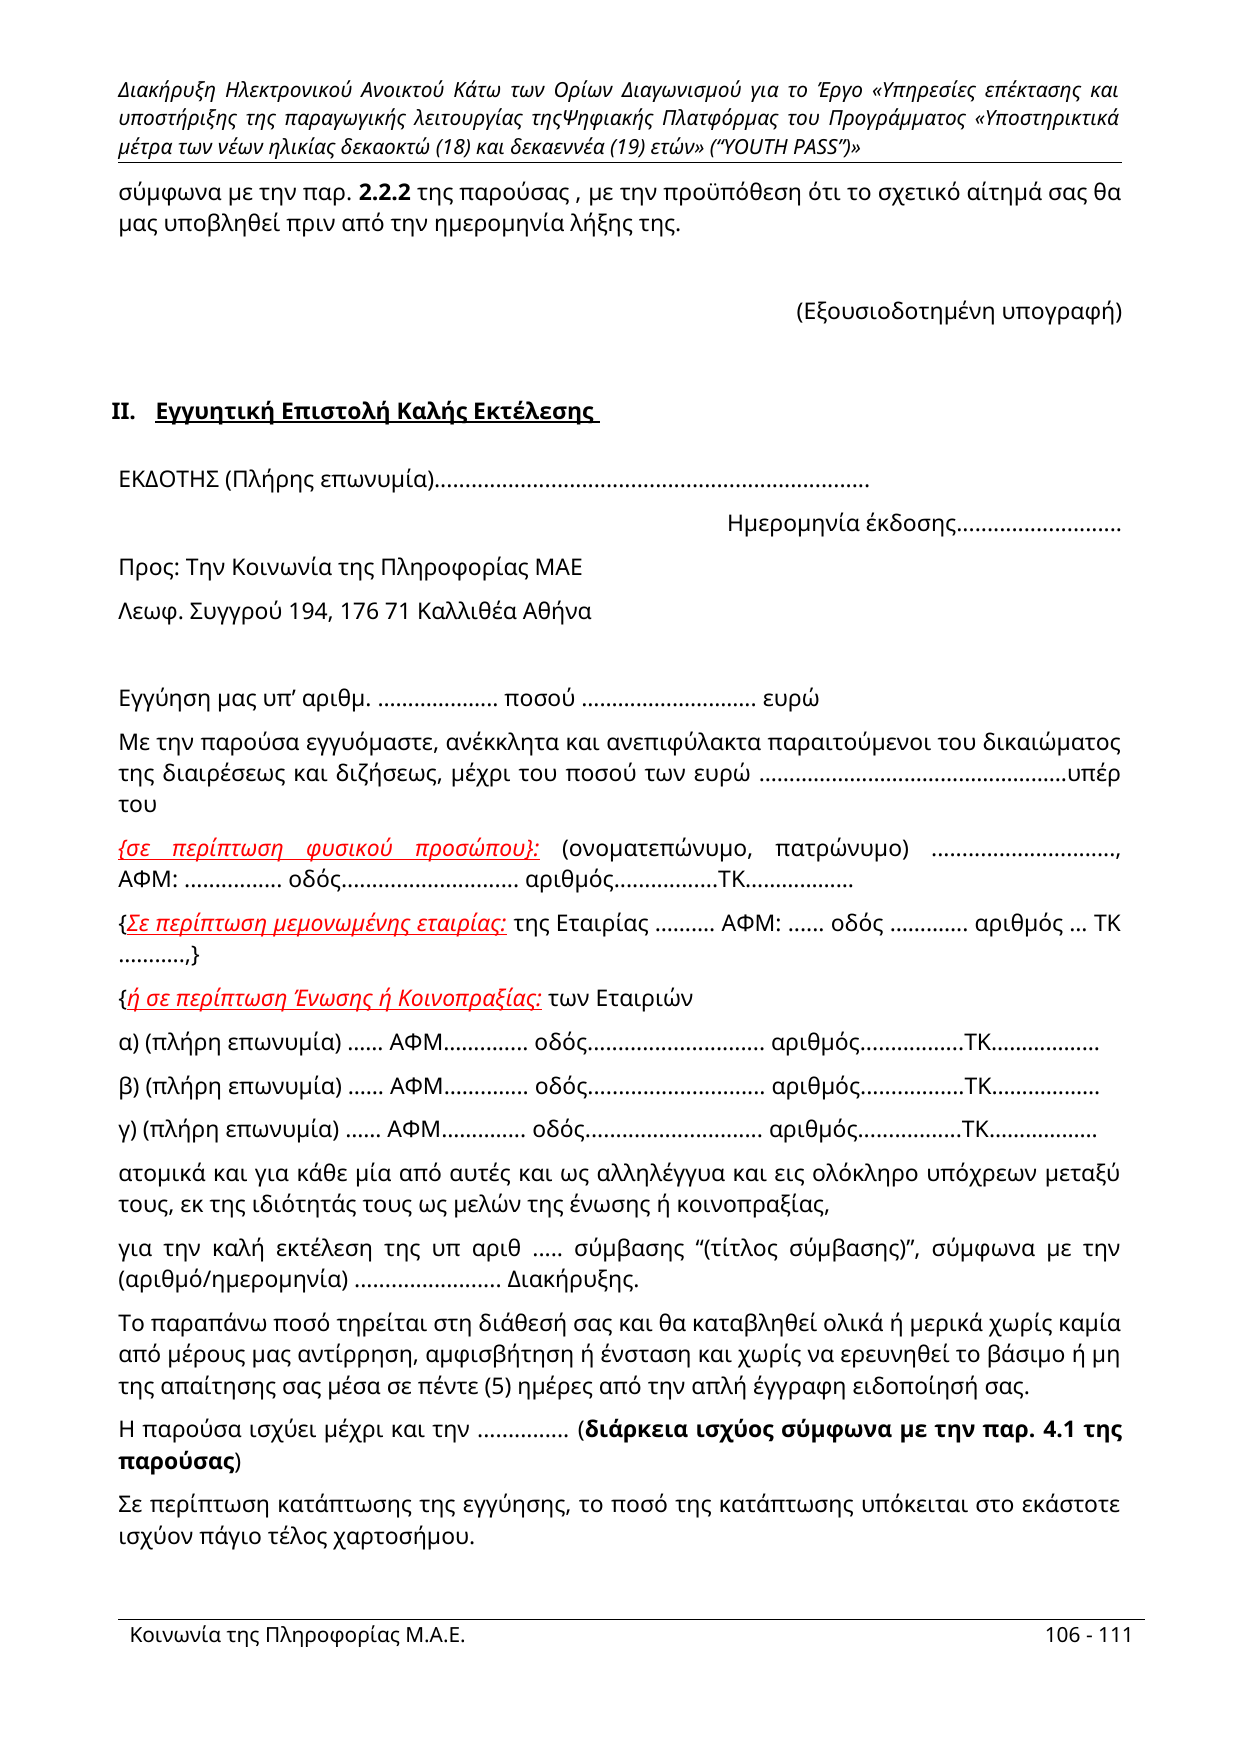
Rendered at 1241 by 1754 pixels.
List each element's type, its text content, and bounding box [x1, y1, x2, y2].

text Με την παρούσα εγγυόμαστε, ανέκκλητα και ανεπιφύλακτα παραιτούμενοι του δικαιώματος της διαιρέσεως και διζήσεως, μέχρι του ποσού των ευρώ ……………………………………………υπέρ του [118, 726, 1122, 820]
text Λεωφ. Συγγρού 194, 176 71 Καλλιθέα Αθήνα [118, 595, 1122, 626]
text Εγγύηση μας υπ’ αριθμ. ……………….. ποσού ………………….……. ευρώ [118, 682, 1122, 713]
text α) (πλήρη επωνυμία) …… ΑΦΜ…….….... οδός............................. αριθμός.................ΤΚ……………… [118, 1026, 1122, 1057]
text Σε περίπτωση κατάπτωσης της εγγύησης, το ποσό της κατάπτωσης υπόκειται στο εκάστοτε ισχύον πάγιο τέλος χαρτοσήμου. [118, 1488, 1122, 1551]
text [118, 176, 1122, 238]
text για την καλή εκτέλεση της υπ αριθ ..... σύμβασης “(τίτλος σύμβασης)”, σύμφωνα με την (αριθμό/ημερομηνία) ........................ Διακήρυξης. [118, 1232, 1122, 1295]
text γ) (πλήρη επωνυμία) …… ΑΦΜ…….….... οδός............................. αριθμός.................ΤΚ……………… [118, 1113, 1122, 1145]
text {σε περίπτωση φυσικού προσώπου}: (ονοματεπώνυμο, πατρώνυμο) .............................., ΑΦΜ: ................ οδός............................. αριθμός.................ΤΚ……………… [118, 832, 1122, 895]
subtitle Εγγυητική Επιστολή Καλής Εκτέλεσης [136, 395, 1122, 426]
text ατομικά και για κάθε μία από αυτές και ως αλληλέγγυα και εις ολόκληρο υπόχρεων μεταξύ τους, εκ της ιδιότητάς τους ως μελών της ένωσης ή κοινοπραξίας, [118, 1157, 1122, 1220]
text ΕΚΔΟΤΗΣ (Πλήρης επωνυμία)....................................................................... [118, 463, 1122, 495]
text Η παρούσα ισχύει μέχρι και την ............... (διάρκεια ισχύος σύμφωνα με την παρ. 4.1 της παρούσας) [118, 1413, 1122, 1476]
text Ημερομηνία έκδοσης........................... [118, 507, 1122, 538]
text Το παραπάνω ποσό τηρείται στη διάθεσή σας και θα καταβληθεί ολικά ή μερικά χωρίς καμία από μέρους μας αντίρρηση, αμφισβήτηση ή ένσταση και χωρίς να ερευνηθεί το βάσιμο ή μη της απαίτησης σας μέσα σε πέντε (5) ημέρες από την απλή έγγραφη ειδοποίησή σας. [118, 1307, 1122, 1401]
text Προς: Την Κοινωνία της Πληροφορίας ΜΑΕ [118, 551, 1122, 582]
text β) (πλήρη επωνυμία) …… ΑΦΜ…….….... οδός............................. αριθμός.................ΤΚ……………… [118, 1070, 1122, 1101]
text {ή σε περίπτωση Ένωσης ή Κοινοπραξίας: των Εταιριών [118, 982, 1122, 1013]
text {Σε περίπτωση μεμονωμένης εταιρίας: της Εταιρίας ………. ΑΦΜ: ...... οδός …………. αριθμός … ΤΚ ………..,} [118, 907, 1122, 970]
text (Εξουσιοδοτημένη υπογραφή) [118, 295, 1122, 326]
